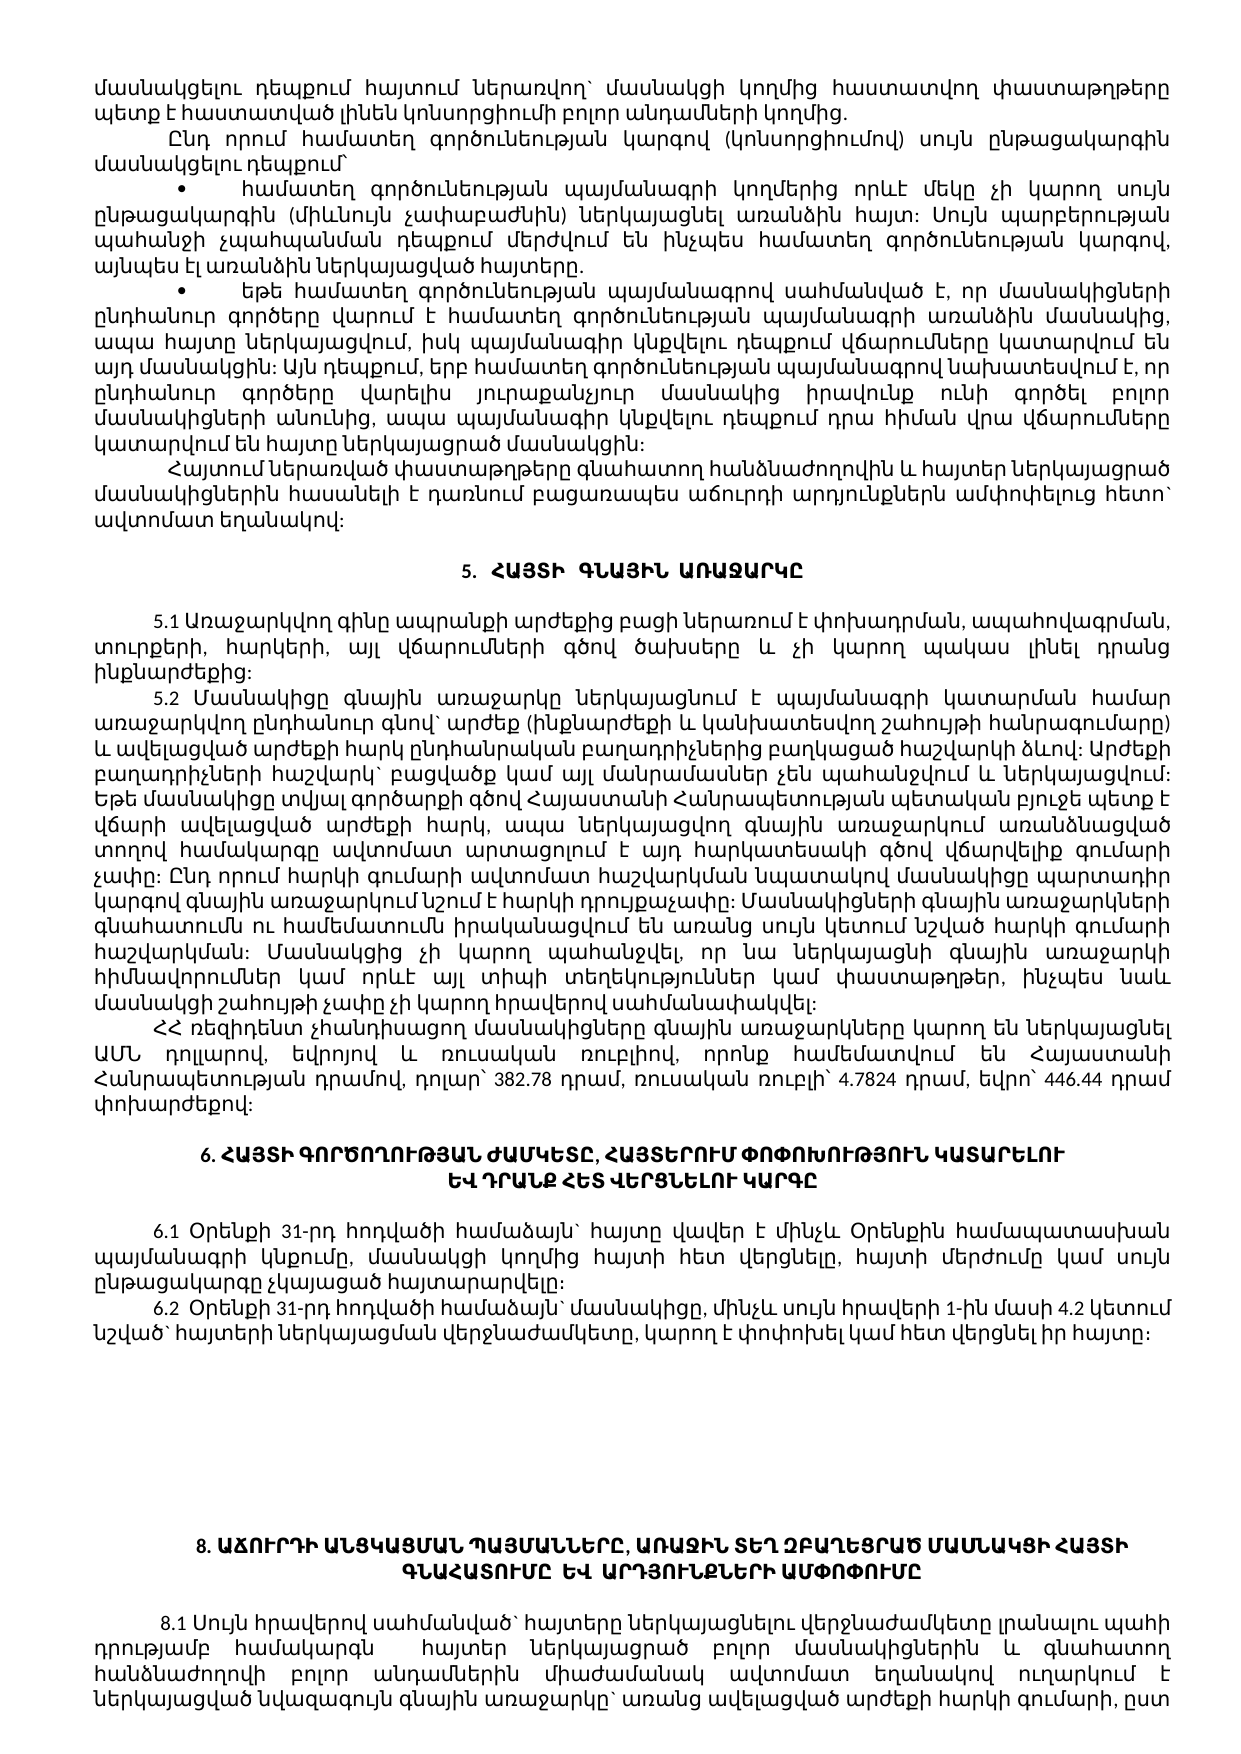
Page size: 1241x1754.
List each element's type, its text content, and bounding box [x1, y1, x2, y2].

text ԳՆԱՀԱՏՈՒՄԸ ԵՎ ԱՐԴՅՈՒՆՔՆԵՐԻ ԱՄՓՈՓՈՒՄԸ [94, 1559, 1171, 1584]
text Ընդ որում համատեղ գործունեության կարգով (կոնսորցիումով) սույն ընթացակարգին մասնակցելու դեպքում՝ [94, 126, 1171, 177]
text 6. ՀԱՅՏԻ ԳՈՐԾՈՂՈՒԹՅԱՆ ԺԱՄԿԵՏԸ, ՀԱՅՏԵՐՈՒՄ ՓՈՓՈԽՈՒԹՅՈՒՆ ԿԱՏԱՐԵԼՈՒ [94, 1142, 1171, 1168]
list համատեղ գործունեության պայմանագրի կողմերից որևէ մեկը չի կարող սույն ընթացակարգին (միևնույն չափաբաժնին) ներկայացնել առանձին հայտ: Սույն պարբերության պահանջի չպահպանման դեպքում մերժվում են ինչպես համատեղ գործունեության կարգով, այնպես էլ առանձին ներկայացված հայտերը. [94, 177, 1171, 278]
text 6.2 Օրենքի 31-րդ հոդվածի համաձայն` մասնակիցը, մինչև սույն հրավերի 1-ին մասի 4.2 կետում նշված` հայտերի ներկայացման վերջնաժամկետը, կարող է փոփոխել կամ հետ վերցնել իր հայտը։ [94, 1295, 1171, 1346]
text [94, 1610, 1171, 1712]
text 6.1 Օրենքի 31-րդ հոդվածի համաձայն` հայտը վավեր է մինչև Օրենքին համապատասխան պայմանագրի կնքումը, մասնակցի կողմից հայտի հետ վերցնելը, հայտի մերժումը կամ սույն ընթացակարգը չկայացած հայտարարվելը։ [94, 1219, 1171, 1295]
text 8. ԱՃՈՒՐԴԻ ԱՆՑԿԱՑՄԱՆ ՊԱՅՄԱՆՆԵՐԸ, ԱՌԱՋԻՆ ՏԵՂ ԶԲԱՂԵՑՐԱԾ ՄԱՍՆԱԿՑԻ ՀԱՅՏԻ [94, 1534, 1171, 1559]
text ԵՎ ԴՐԱՆՔ ՀԵՏ ՎԵՐՑՆԵԼՈՒ ԿԱՐԳԸ [94, 1168, 1171, 1193]
text 5.2 Մասնակիցը գնային առաջարկը ներկայացնում է պայմանագրի կատարման համար առաջարկվող ընդհանուր գնով` արժեք (ինքնարժեքի և կանխատեսվող շահույթի հանրագումարը) և ավելացված արժեքի հարկ ընդհանրական բաղադրիչներից բաղկացած հաշվարկի ձևով: Արժեքի բաղադրիչների հաշվարկ` բացվածք կամ այլ մանրամասներ չեն պահանջվում և ներկայացվում: Եթե մասնակիցը տվյալ գործարքի գծով Հայաստանի Հանրապետության պետական բյուջե պետք է վճարի ավելացված արժեքի հարկ, ապա ներկայացվող գնային առաջարկում առանձնացված տողով համակարգը ավտոմատ արտացոլում է այդ հարկատեսակի գծով վճարվելիք գումարի չափը: Ընդ որում հարկի գումարի ավտոմատ հաշվարկման նպատակով մասնակիցը պարտադիր կարգով գնային առաջարկում նշում է հարկի դրույքաչափը: Մասնակիցների գնային առաջարկների գնահատումն ու համեմատումն իրականացվում են առանց սույն կետում նշված հարկի գումարի հաշվարկման: Մասնակցից չի կարող պահանջվել, որ նա ներկայացնի գնային առաջարկի հիմնավորումներ կամ որևէ այլ տիպի տեղեկություններ կամ փաստաթղթեր, ինչպես նաև մասնակցի շահույթի չափը չի կարող հրավերով սահմանափակվել: [94, 685, 1171, 1015]
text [94, 75, 1171, 126]
text ՀՀ ռեզիդենտ չհանդիսացող մասնակիցները գնային առաջարկները կարող են ներկայացնել ԱՄՆ դոլլարով, եվրոյով և ռուսական ռուբլիով, որոնք համեմատվում են Հայաստանի Հանրապետության դրամով, դոլար՝ 382.78 դրամ, ռուսական ռուբլի՝ 4.7824 դրամ, եվրո՝ 446.44 դրամ փոխարժեքով: [94, 1015, 1171, 1117]
text Հայտում ներառված փաստաթղթերը գնահատող հանձնաժողովին և հայտեր ներկայացրած մասնակիցներին հասանելի է դառնում բացառապես աճուրդի արդյունքներն ամփոփելուց հետո` ավտոմատ եղանակով: [94, 456, 1171, 532]
text 5. ՀԱՅՏԻ ԳՆԱՅԻՆ ԱՌԱՋԱՐԿԸ [94, 558, 1171, 583]
list եթե համատեղ գործունեության պայմանագրով սահմանված է, որ մասնակիցների ընդհանուր գործերը վարում է համատեղ գործունեության պայմանագրի առանձին մասնակից, ապա հայտը ներկայացվում, իսկ պայմանագիր կնքվելու դեպքում վճարումները կատարվում են այդ մասնակցին: Այն դեպքում, երբ համատեղ գործունեության պայմանագրով նախատեսվում է, որ ընդհանուր գործերը վարելիս յուրաքանչյուր մասնակից իրավունք ունի գործել բոլոր մասնակիցների անունից, ապա պայմանագիր կնքվելու դեպքում դրա հիման վրա վճարումները կատարվում են հայտը ներկայացրած մասնակցին: [94, 278, 1171, 456]
text 5.1 Առաջարկվող գինը ապրանքի արժեքից բացի ներառում է փոխադրման, ապահովագրման, տուրքերի, հարկերի, այլ վճարումների գծով ծախսերը և չի կարող պակաս լինել դրանց ինքնարժեքից: [94, 609, 1171, 685]
